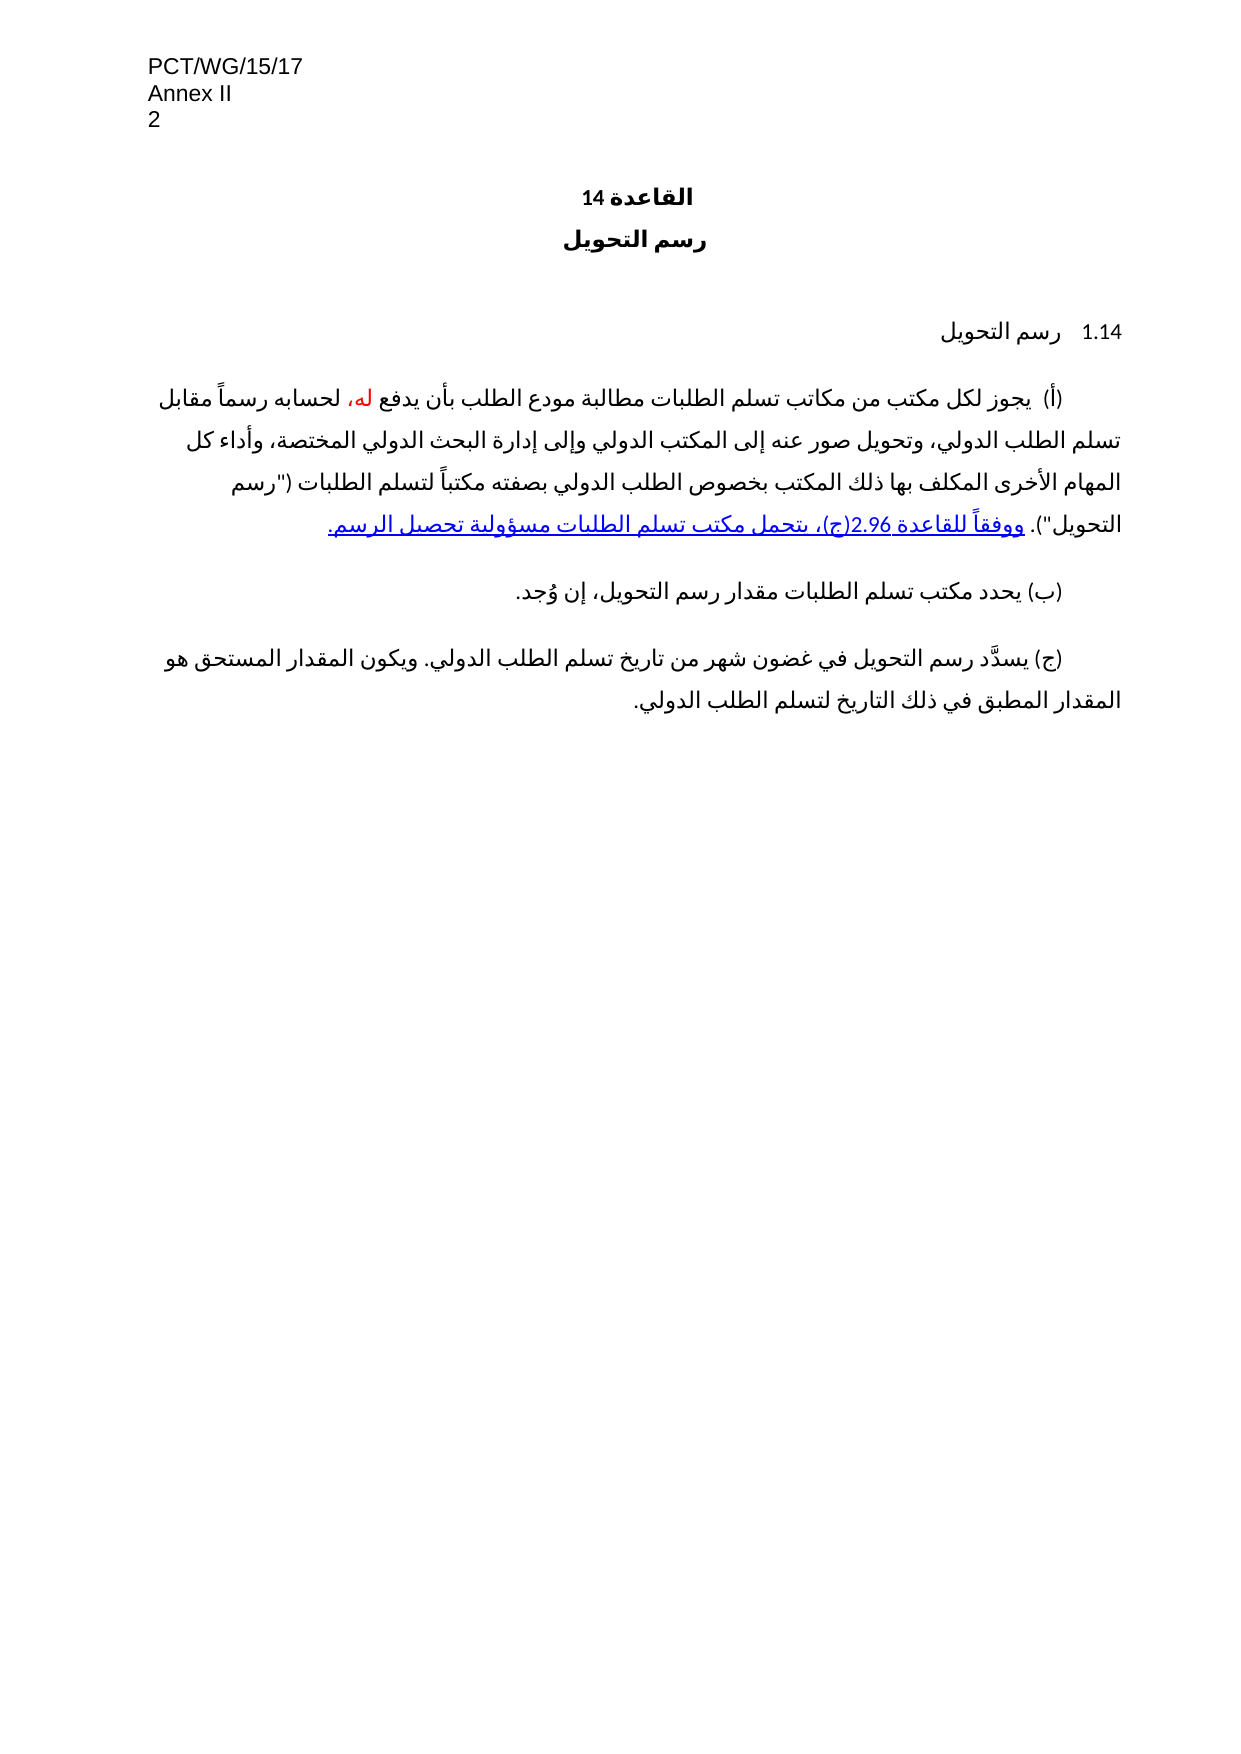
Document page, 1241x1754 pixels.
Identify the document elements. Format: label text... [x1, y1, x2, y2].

text 1.14 رسم التحويل [148, 317, 1122, 346]
text (أ) يجوز لكل مكتب من مكاتب تسلم الطلبات مطالبة مودع الطلب بأن يدفع له، لحسابه رسماً مقابل تسلم الطلب الدولي، وتحويل صور عنه إلى المكتب الدولي وإلى إدارة البحث الدولي المختصة، وأداء كل المهام الأخرى المكلف بها ذلك المكتب بخصوص الطلب الدولي بصفته مكتباً لتسلم الطلبات ("رسم التحويل"). ووفقاً للقاعدة 2.96(ج)، يتحمل مكتب تسلم الطلبات مسؤولية تحصيل الرسم. [148, 384, 1122, 538]
title القاعدة 14 - رسم التحويل [148, 183, 1122, 253]
text (ج) يسدَّد رسم التحويل في غضون شهر من تاريخ تسلم الطلب الدولي. ويكون المقدار المستحق هو المقدار المطبق في ذلك التاريخ لتسلم الطلب الدولي. [148, 644, 1122, 714]
text (ب) يحدد مكتب تسلم الطلبات مقدار رسم التحويل، إن وُجد. [148, 577, 1122, 605]
